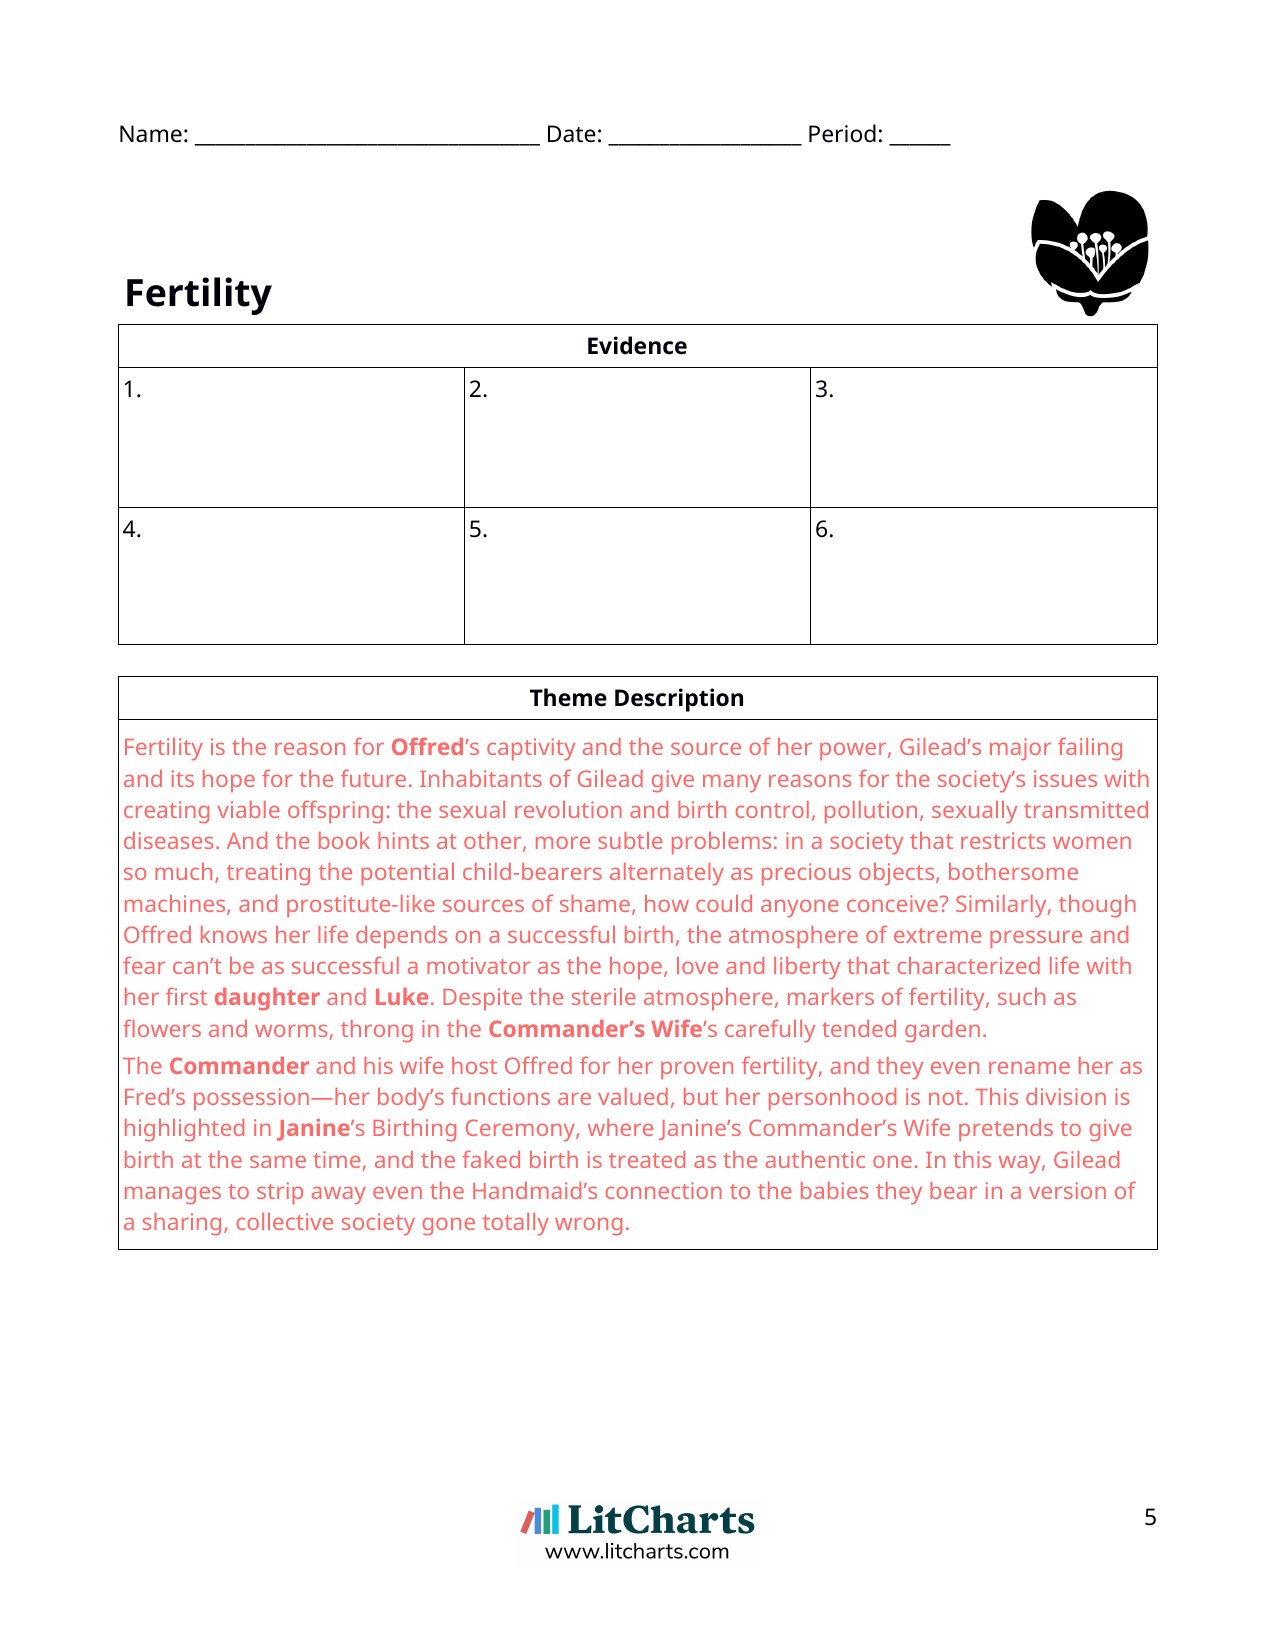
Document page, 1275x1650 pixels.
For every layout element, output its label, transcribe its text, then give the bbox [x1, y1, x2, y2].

table_header Fertility [118, 178, 952, 323]
table_cell Evidence [119, 325, 1157, 367]
table_header Theme Description [119, 677, 1157, 719]
table_cell 6. [811, 508, 1157, 644]
table_cell 4. [119, 508, 464, 644]
table_cell Fertility is the reason for Offred’s captivity and the source of her power, Gilead’s major failing and its hope for the future. Inhabitants of Gilead give many reasons for the society’s issues with creating viable offspring: the sexual revolution and birth control, pollution, sexually transmitted diseases. And the book hints at other, more subtle problems: in a society that restricts women so much, treating the potential child-bearers alternately as precious objects, bothersome machines, and prostitute-like sources of shame, how could anyone conceive? Similarly, though Offred knows her life depends on a successful birth, the atmosphere of extreme pressure and fear can’t be as successful a motivator as the hope, love and liberty that characterized life with her first daughter and Luke. Despite the sterile atmosphere, markers of fertility, such as flowers and worms, throng in the Commander’s Wife’s carefully tended garden. The Commander and his wife host Offred for her proven fertility, and they even rename her as Fred’s possession—her body’s functions are valued, but her personhood is not. This division is highlighted in Janine’s Birthing Ceremony, where Janine’s Commander’s Wife pretends to give birth at the same time, and the faked birth is treated as the authentic one. In this way, Gilead manages to strip away even the Handmaid’s connection to the babies they bear in a version of a sharing, collective society gone totally wrong. [119, 720, 1157, 1249]
table_cell 1. [119, 368, 464, 507]
table_header [952, 178, 1157, 323]
picture [1023, 184, 1157, 318]
table_cell 3. [811, 368, 1157, 507]
picture [514, 1498, 761, 1567]
table_cell 5. [465, 508, 810, 644]
table_cell 2. [465, 368, 810, 507]
